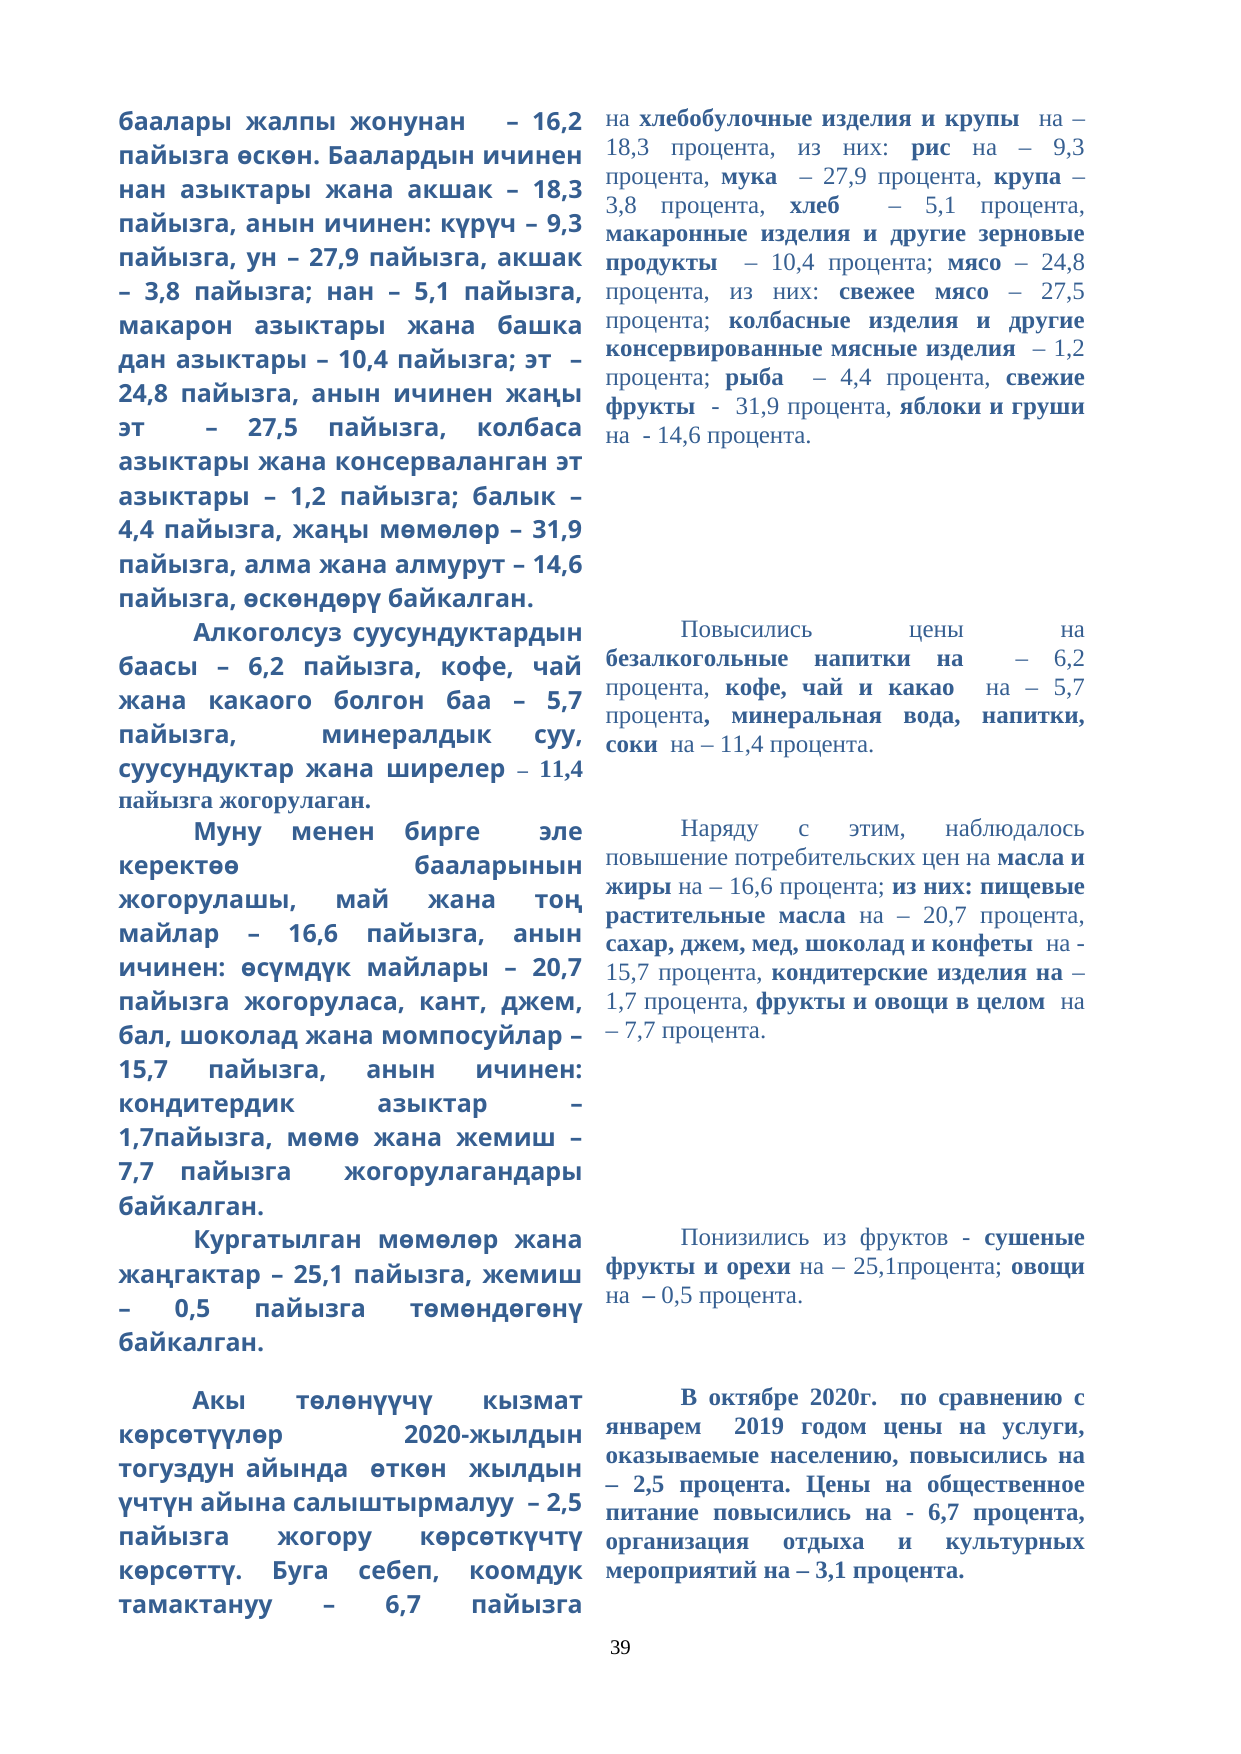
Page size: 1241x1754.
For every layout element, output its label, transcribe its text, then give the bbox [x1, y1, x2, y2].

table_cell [107, 104, 594, 614]
table_cell Алкоголсуз суусундуктардын баасы – 6,2 пайызга, кофе, чай жана какаого болгон баа – 5,7 пайызга, минералдык суу, суусундуктар жана ширелер – 11,4 пайызга жогорулаган. [107, 614, 594, 813]
table_cell Наряду с этим, наблюдалось повышение потребительских цен на масла и жиры на – 16,6 процента; из них: пищевые растительные масла на – 20,7 процента, сахар, джем, мед, шоколад и конфеты на -15,7 процента, кондитерские изделия на – 1,7 процента, фрукты и овощи в целом на – 7,7 процента. [594, 814, 1096, 1222]
table_cell Повысились цены на безалкогольные напитки на – 6,2 процента, кофе, чай и какао на – 5,7 процента, минеральная вода, напитки, соки на – 11,4 процента. [594, 614, 1096, 813]
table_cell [594, 104, 1096, 614]
table_cell Кургатылган мөмөлөр жана жаңгактар – 25,1 пайызга, жемиш – 0,5 пайызга төмөндөгөнү байкалган. [107, 1222, 594, 1358]
table_cell Понизились из фруктов - сушеные фрукты и орехи на – 25,1процента; овощи на – 0,5 процента. [594, 1222, 1096, 1358]
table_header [107, 1383, 594, 1621]
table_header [594, 1383, 1096, 1621]
table_cell Муну менен бирге эле керектөө бааларынын жогорулашы, май жана тоң майлар – 16,6 пайызга, анын ичинен: өсүмдүк майлары – 20,7 пайызга жогоруласа, кант, джем, бал, шоколад жана момпосуйлар – 15,7 пайызга, анын ичинен: кондитердик азыктар – 1,7пайызга, мөмө жана жемиш – 7,7 пайызга жогорулагандары байкалган. [107, 814, 594, 1222]
